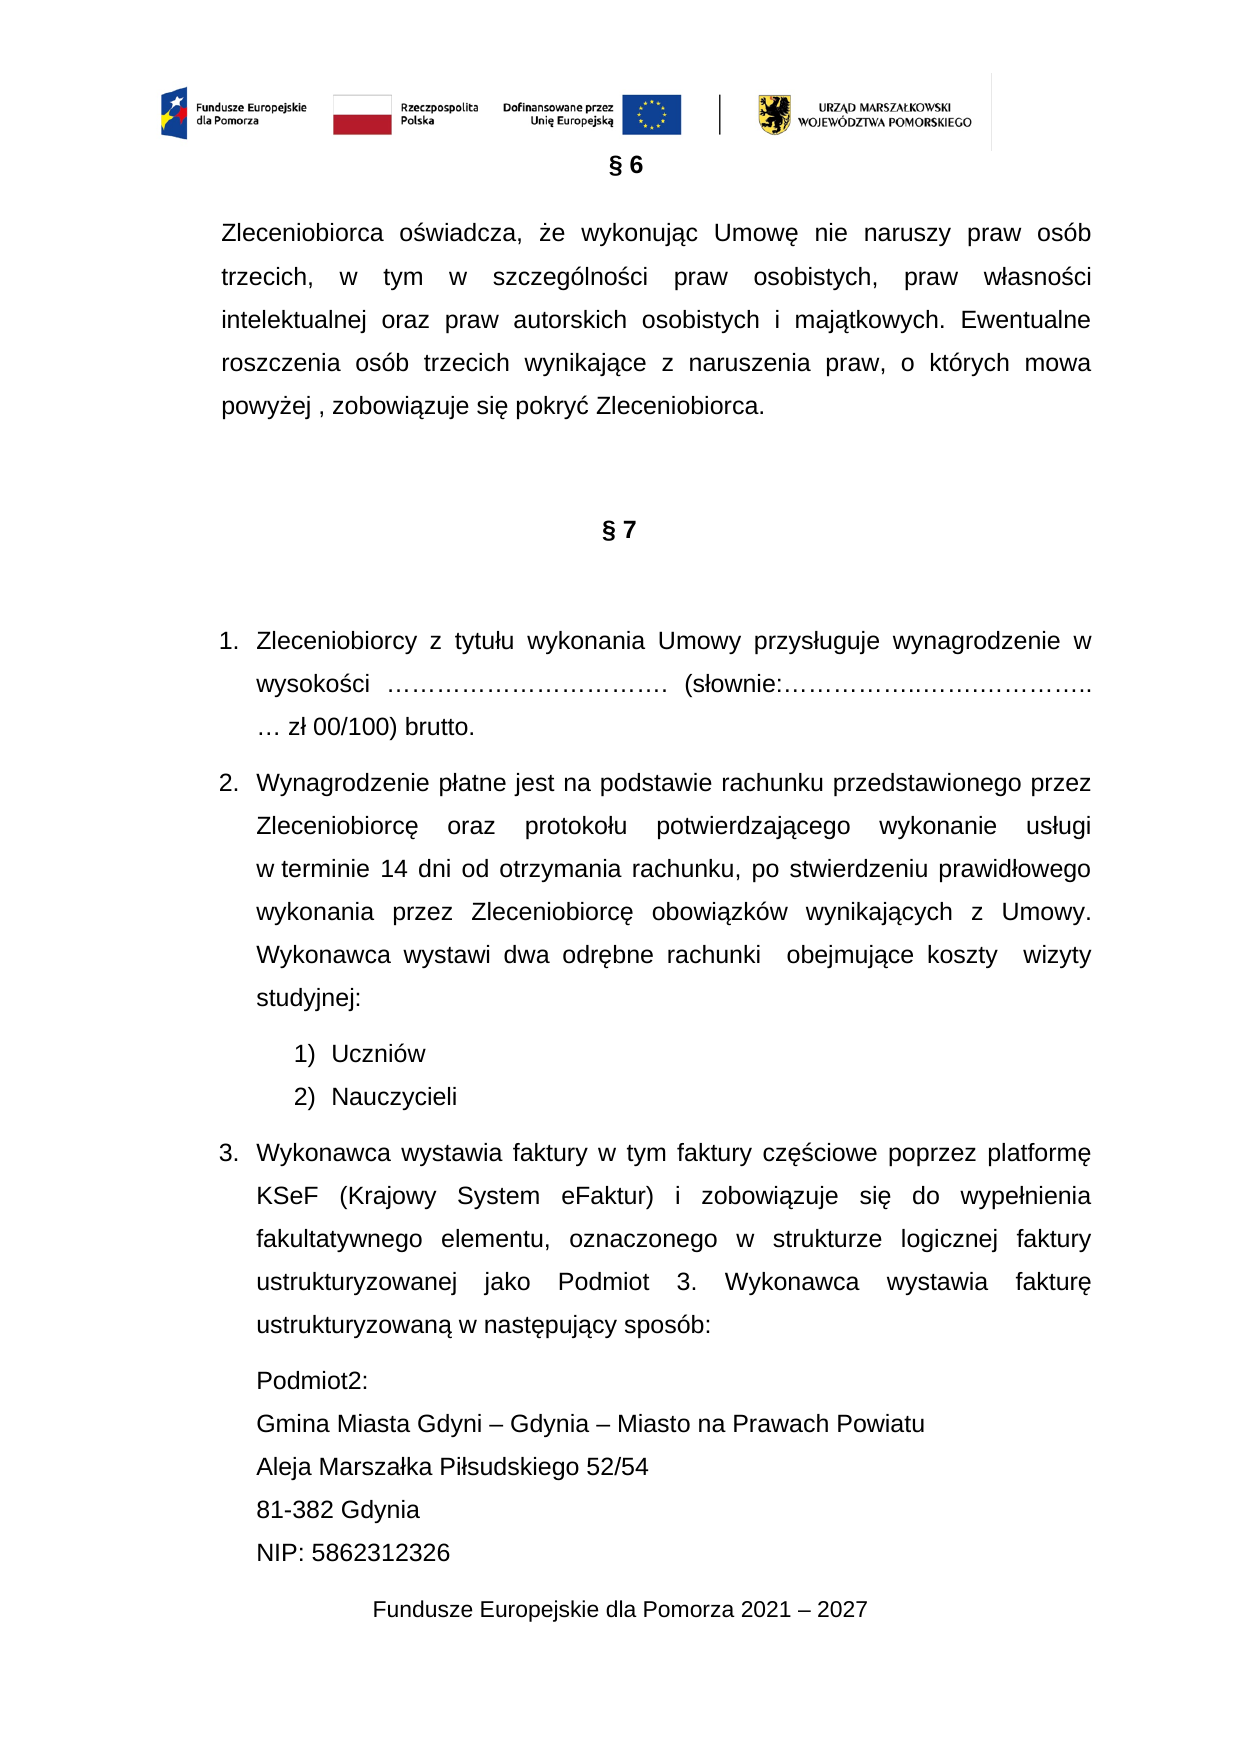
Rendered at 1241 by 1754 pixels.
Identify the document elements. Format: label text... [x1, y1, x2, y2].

text § 6 [560, 150, 1093, 179]
list Wykonawca wystawia faktury w tym faktury częściowe poprzez platformę KSeF (Krajowy System eFaktur) i zobowiązuje się do wypełnienia fakultatywnego elementu, oznaczonego w strukturze logicznej faktury ustrukturyzowanej jako Podmiot 3. Wykonawca wystawia fakturę ustrukturyzowaną w następujący sposób: [218, 1138, 1093, 1339]
list Podmiot2: [256, 1366, 1093, 1395]
list Zleceniobiorcy z tytułu wykonania Umowy przysługuje wynagrodzenie w wysokości ……………………………. (słownie:……………..…….…………..… zł 00/100) brutto. [218, 626, 1093, 741]
list NIP: 5862312326 [256, 1538, 1093, 1567]
list 81-382 Gdynia [256, 1495, 1093, 1524]
list Nauczycieli [293, 1082, 1093, 1111]
list Aleja Marszałka Piłsudskiego 52/54 [256, 1452, 1093, 1481]
list Gmina Miasta Gdyni – Gdynia – Miasto na Prawach Powiatu [256, 1409, 1093, 1438]
text Zleceniobiorca oświadcza, że wykonując Umowę nie naruszy praw osób trzecich, w tym w szczególności praw osobistych, praw własności intelektualnej oraz praw autorskich osobistych i majątkowych. Ewentualne roszczenia osób trzecich wynikające z naruszenia praw, o których mowa powyżej , zobowiązuje się pokryć Zleceniobiorca. [221, 218, 1093, 420]
list Uczniów [293, 1039, 1093, 1068]
picture [147, 73, 992, 151]
text § 7 [560, 515, 1093, 543]
list Wynagrodzenie płatne jest na podstawie rachunku przedstawionego przez Zleceniobiorcę oraz protokołu potwierdzającego wykonanie usługi w terminie 14 dni od otrzymania rachunku, po stwierdzeniu prawidłowego wykonania przez Zleceniobiorcę obowiązków wynikających z Umowy. Wykonawca wystawi dwa odrębne rachunki obejmujące koszty wizyty studyjnej: [218, 768, 1093, 1012]
